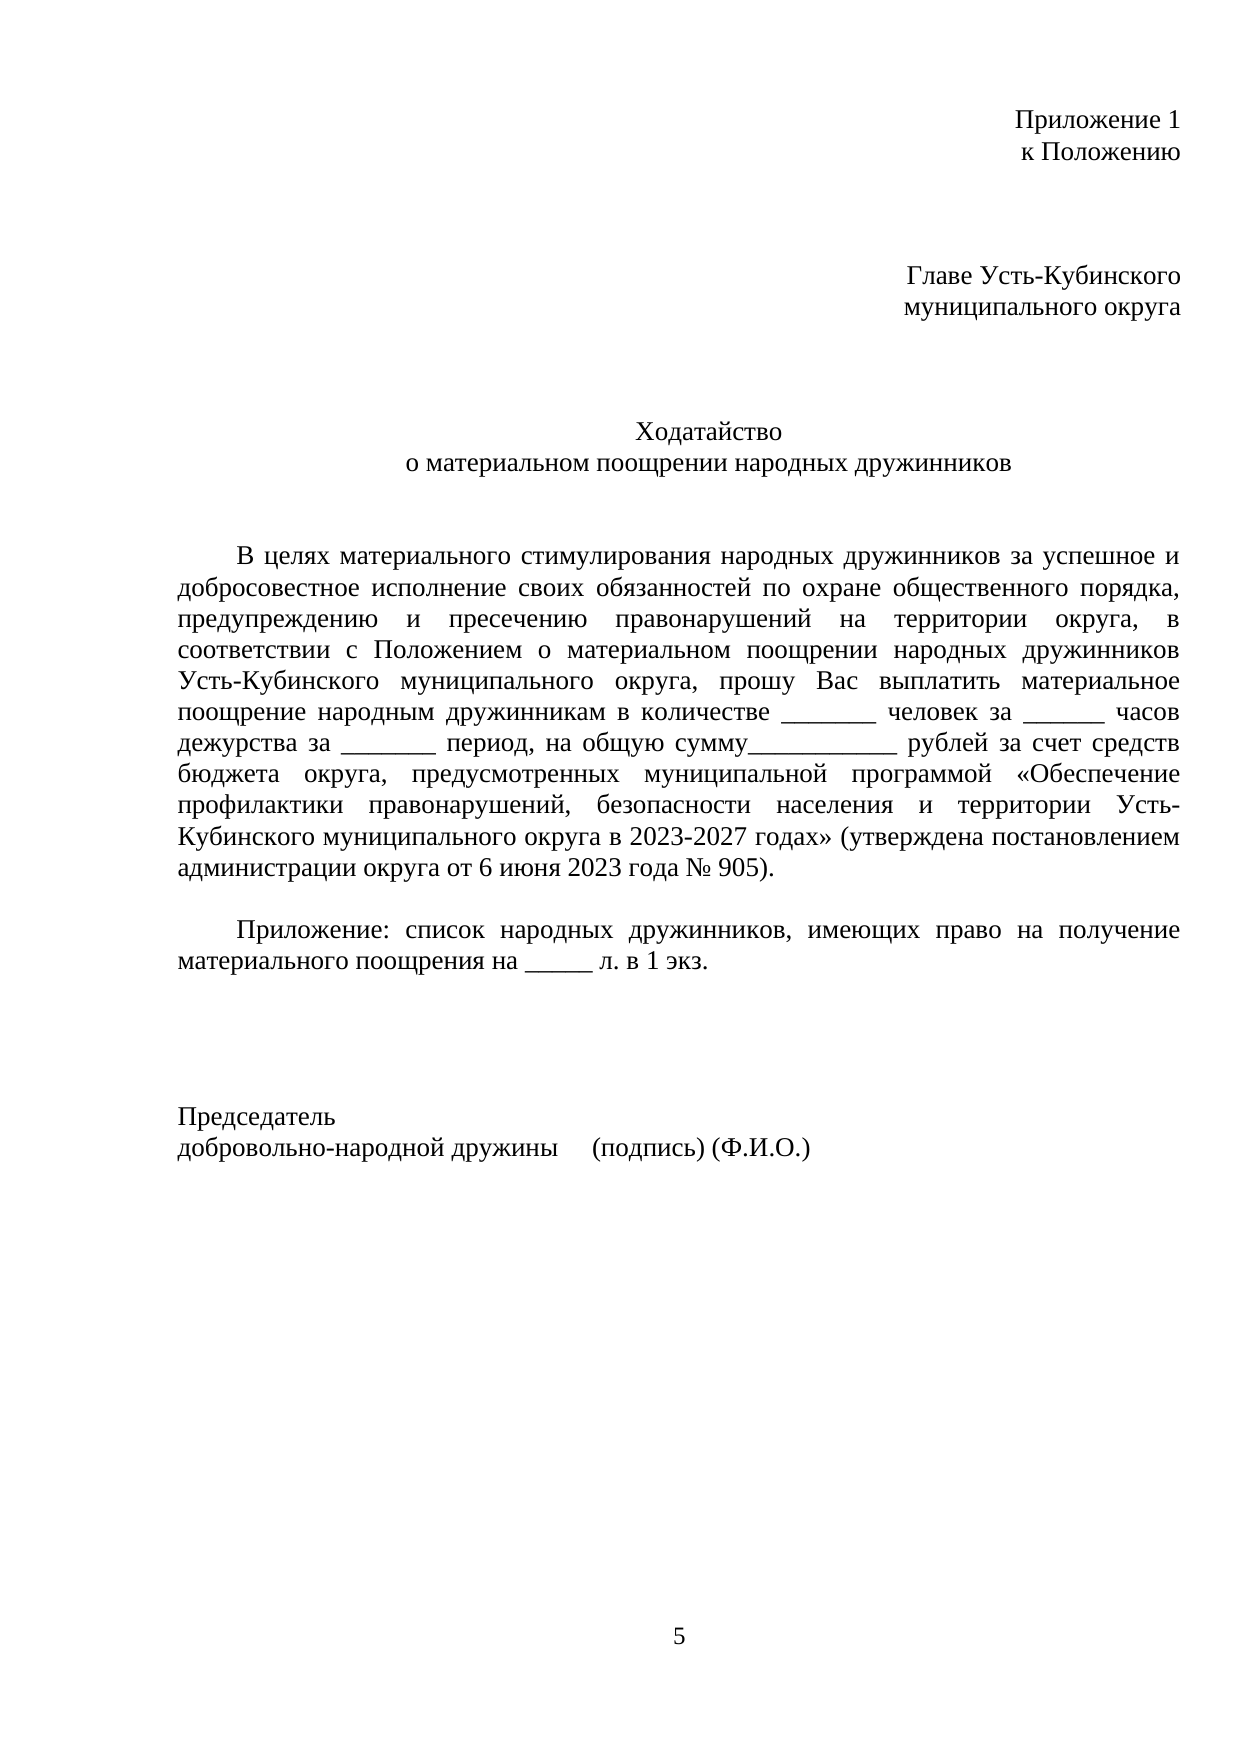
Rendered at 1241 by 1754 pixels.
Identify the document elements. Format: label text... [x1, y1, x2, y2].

text Приложение 1 [177, 103, 1181, 134]
text добровольно-народной дружины (подпись) (Ф.И.О.) [177, 1131, 1181, 1162]
text Ходатайство [177, 415, 1181, 446]
text В целях материального стимулирования народных дружинников за успешное и добросовестное исполнение своих обязанностей по охране общественного порядка, предупреждению и пресечению правонарушений на территории округа, в соответствии с Положением о материальном поощрении народных дружинников Усть-Кубинского муниципального округа, прошу Вас выплатить материальное поощрение народным дружинникам в количестве _______ человек за ______ часов дежурства за _______ период, на общую сумму___________ рублей за счет средств бюджета округа, предусмотренных муниципальной программой «Обеспечение профилактики правонарушений, безопасности населения и территории Усть-Кубинского муниципального округа в 2023-2027 годах» (утверждена постановлением администрации округа от 6 июня 2023 года № 905). [177, 539, 1181, 882]
text муниципального округа [177, 290, 1181, 321]
text Председатель [177, 1100, 1181, 1131]
text Приложение: список народных дружинников, имеющих право на получение материального поощрения на _____ л. в 1 экз. [177, 913, 1181, 976]
text Главе Усть-Кубинского [177, 259, 1181, 290]
text к Положению [177, 134, 1181, 166]
text о материальном поощрении народных дружинников [177, 446, 1181, 477]
